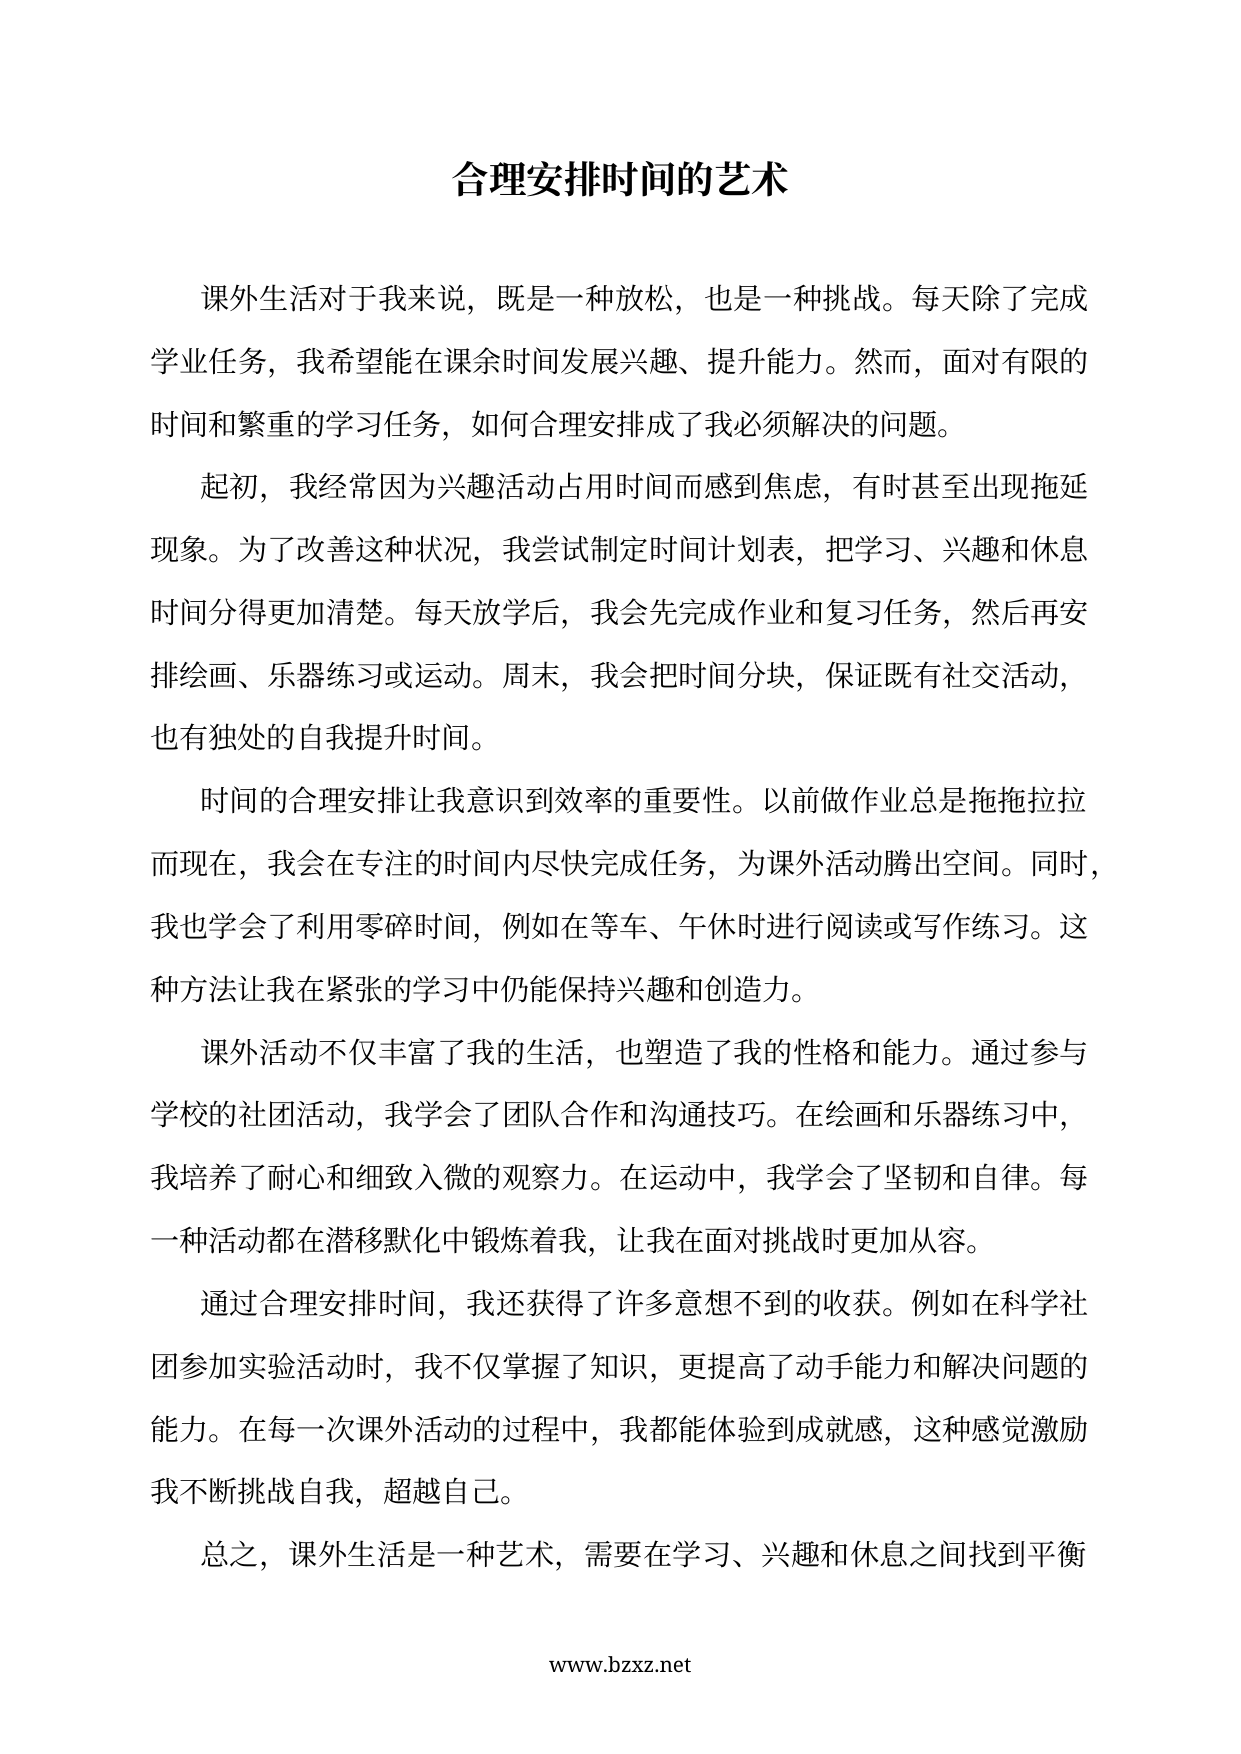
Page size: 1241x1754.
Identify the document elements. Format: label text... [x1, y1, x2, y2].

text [150, 1532, 1090, 1574]
subtitle 合理安排时间的艺术 [150, 150, 1090, 204]
text 课外活动不仅丰富了我的生活，也塑造了我的性格和能力。通过参与学校的社团活动，我学会了团队合作和沟通技巧。在绘画和乐器练习中，我培养了耐心和细致入微的观察力。在运动中，我学会了坚韧和自律。每一种活动都在潜移默化中锻炼着我，让我在面对挑战时更加从容。 [150, 1029, 1090, 1260]
text 起初，我经常因为兴趣活动占用时间而感到焦虑，有时甚至出现拖延现象。为了改善这种状况，我尝试制定时间计划表，把学习、兴趣和休息时间分得更加清楚。每天放学后，我会先完成作业和复习任务，然后再安排绘画、乐器练习或运动。周末，我会把时间分块，保证既有社交活动，也有独处的自我提升时间。 [150, 464, 1090, 757]
text 通过合理安排时间，我还获得了许多意想不到的收获。例如在科学社团参加实验活动时，我不仅掌握了知识，更提高了动手能力和解决问题的能力。在每一次课外活动的过程中，我都能体验到成就感，这种感觉激励我不断挑战自我，超越自己。 [150, 1281, 1090, 1511]
text 时间的合理安排让我意识到效率的重要性。以前做作业总是拖拖拉拉，而现在，我会在专注的时间内尽快完成任务，为课外活动腾出空间。同时，我也学会了利用零碎时间，例如在等车、午休时进行阅读或写作练习。这种方法让我在紧张的学习中仍能保持兴趣和创造力。 [150, 778, 1090, 1008]
text 课外生活对于我来说，既是一种放松，也是一种挑战。每天除了完成学业任务，我希望能在课余时间发展兴趣、提升能力。然而，面对有限的时间和繁重的学习任务，如何合理安排成了我必须解决的问题。 [150, 276, 1090, 443]
